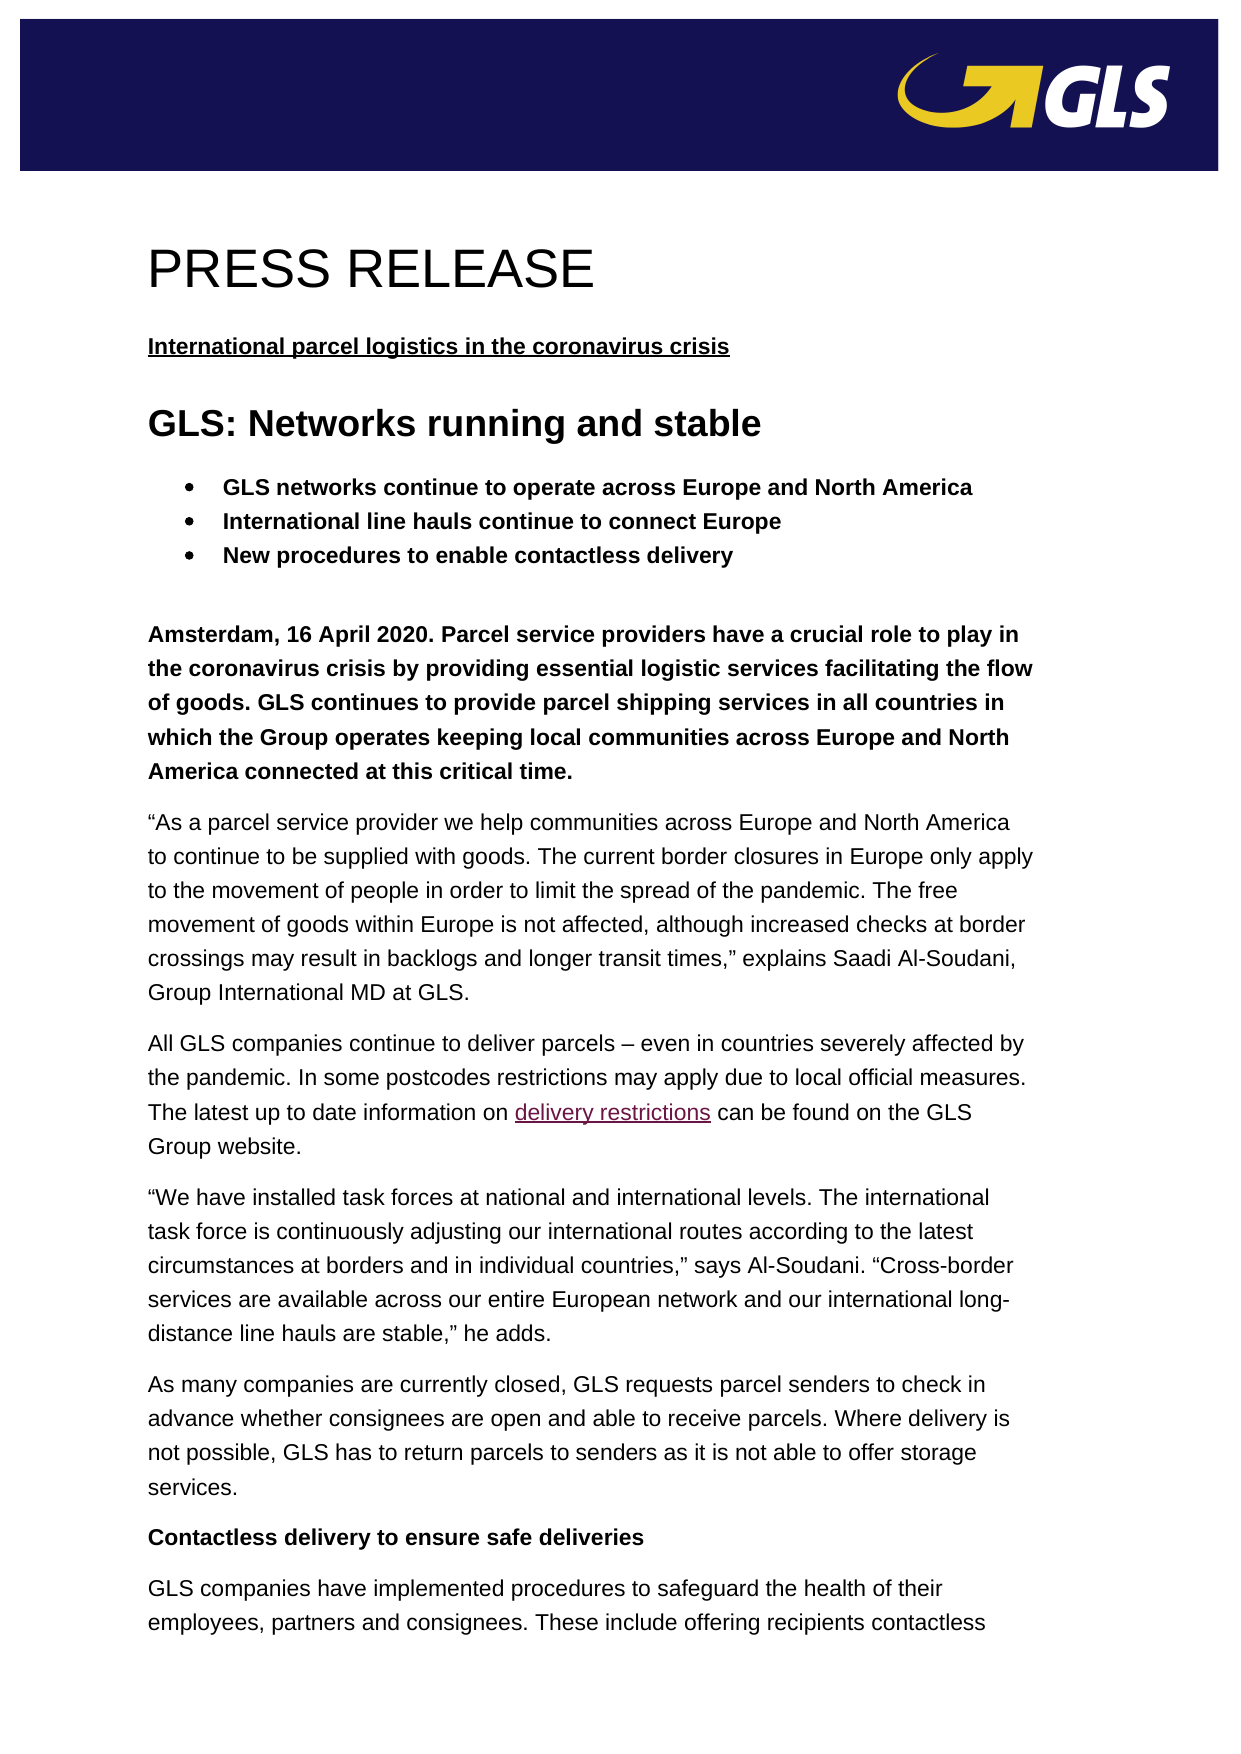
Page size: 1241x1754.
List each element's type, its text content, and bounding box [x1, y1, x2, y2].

list GLS networks continue to operate across Europe and North America [185, 474, 1034, 500]
text GLS: Networks running and stable [148, 401, 1004, 444]
text All GLS companies continue to deliver parcels – even in countries severely affected by the pandemic. In some postcodes restrictions may apply due to local official measures. The latest up to date information on delivery restrictions can be found on the GLS Group website. [148, 1030, 1033, 1159]
list International line hauls continue to connect Europe [185, 508, 1034, 534]
text As many companies are currently closed, GLS requests parcel senders to check in advance whether consignees are open and able to receive parcels. Where delivery is not possible, GLS has to return parcels to senders as it is not able to offer storage services. [148, 1371, 1033, 1500]
text PRESS RELEASE [148, 236, 1033, 298]
picture [0, 0, 1238, 171]
text Contactless delivery to ensure safe deliveries [148, 1524, 1034, 1551]
text Amsterdam, 16 April 2020. Parcel service providers have a crucial role to play in the coronavirus crisis by providing essential logistic services facilitating the flow of goods. GLS continues to provide parcel shipping services in all countries in which the Group operates keeping local communities across Europe and North America connected at this critical time. [148, 621, 1033, 784]
text International parcel logistics in the coronavirus crisis [148, 333, 1033, 393]
text “As a parcel service provider we help communities across Europe and North America to continue to be supplied with goods. The current border closures in Europe only apply to the movement of people in order to limit the spread of the pandemic. The free movement of goods within Europe is not affected, although increased checks at border crossings may result in backlogs and longer transit times,” explains Saadi Al-Soudani, Group International MD at GLS. [148, 808, 1033, 1006]
list New procedures to enable contactless delivery [185, 542, 1034, 568]
text “We have installed task forces at national and international levels. The international task force is continuously adjusting our international routes according to the latest circumstances at borders and in individual countries,” says Al-Soudani. “Cross-border services are available across our entire European network and our international long-distance line hauls are stable,” he adds. [148, 1183, 1033, 1346]
